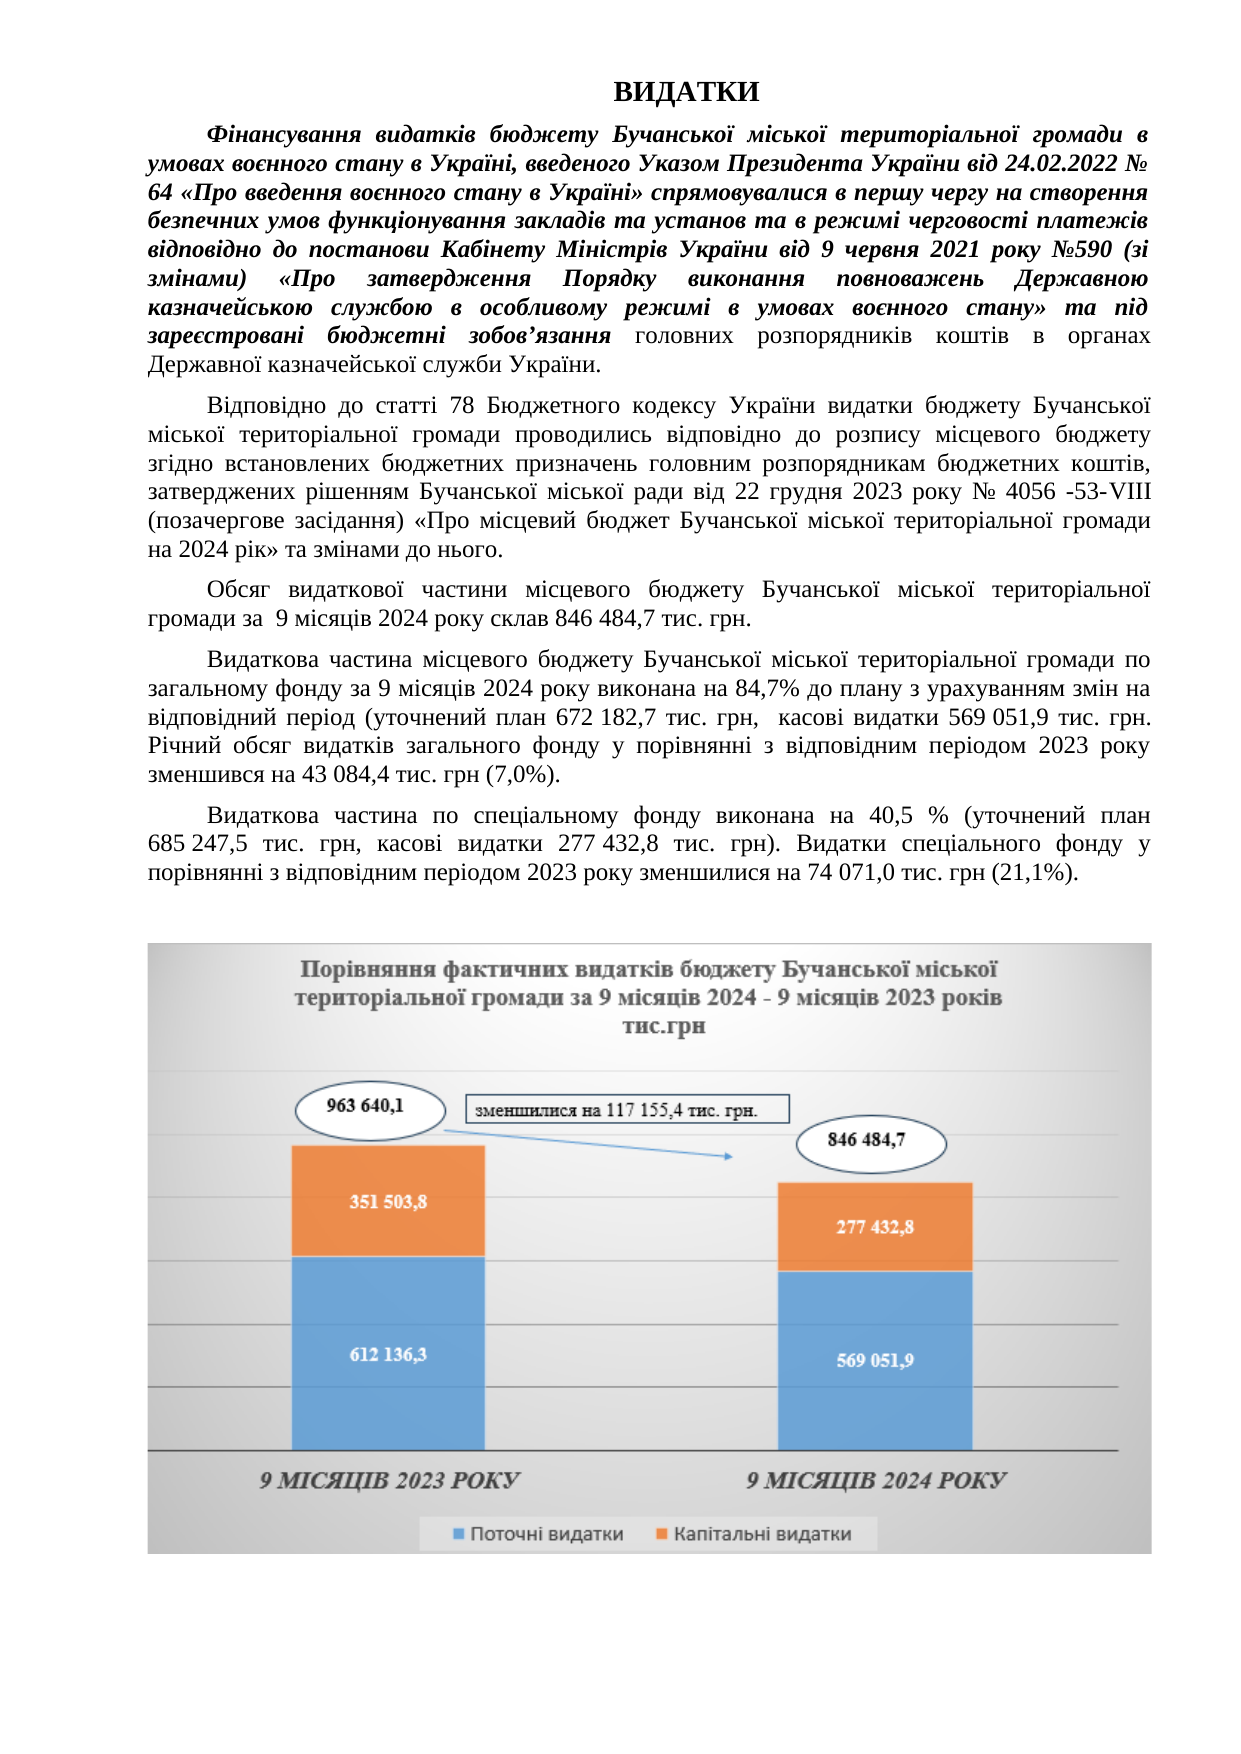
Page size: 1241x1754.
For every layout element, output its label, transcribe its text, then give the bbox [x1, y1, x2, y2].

text Видаткова частина по спеціальному фонду виконана на 40,5 % (уточнений план 685 247,5 тис. грн, касові видатки 277 432,8 тис. грн). Видатки спеціального фонду у порівнянні з відповідним періодом 2023 року зменшилися на 74 071,0 тис. грн (21,1%). [148, 800, 1152, 886]
text Обсяг видаткової частини місцевого бюджету Бучанської міської територіальної громади за 9 місяців 2024 року склав 846 484,7 тис. грн. [148, 574, 1152, 632]
text ВИДАТКИ [148, 74, 1152, 107]
text Відповідно до статті 78 Бюджетного кодексу України видатки бюджету Бучанської міської територіальної громади проводились відповідно до розпису місцевого бюджету згідно встановлених бюджетних призначень головним розпорядникам бюджетних коштів, затверджених рішенням Бучанської міської ради від 22 грудня 2023 року № 4056 -53-VІIІ (позачергове засідання) «Про місцевий бюджет Бучанської міської територіальної громади на 2024 рік» та змінами до нього. [148, 390, 1152, 563]
picture [147, 943, 1152, 1554]
text Фінансування видатків бюджету Бучанської міської територіальної громади в умовах воєнного стану в Україні, введеного Указом Президента України від 24.02.2022 № 64 «Про введення воєнного стану в Україні» спрямовувалися в першу чергу на створення безпечних умов функціонування закладів та установ та в режимі черговості платежів відповідно до постанови Кабінету Міністрів України від 9 червня 2021 року №590 (зі змінами) «Про затвердження Порядку виконання повноважень Державною казначейською службою в особливому режимі в умовах воєнного стану» та під зареєстровані бюджетні зобов’язання головних розпорядників коштів в органах Державної казначейської служби України. [148, 119, 1152, 378]
text Видаткова частина місцевого бюджету Бучанської міської територіальної громади по загальному фонду за 9 місяців 2024 року виконана на 84,7% до плану з урахуванням змін на відповідний період (уточнений план 672 182,7 тис. грн, касові видатки 569 051,9 тис. грн. Річний обсяг видатків загального фонду у порівнянні з відповідним періодом 2023 року зменшився на 43 084,4 тис. грн (7,0%). [148, 644, 1152, 788]
